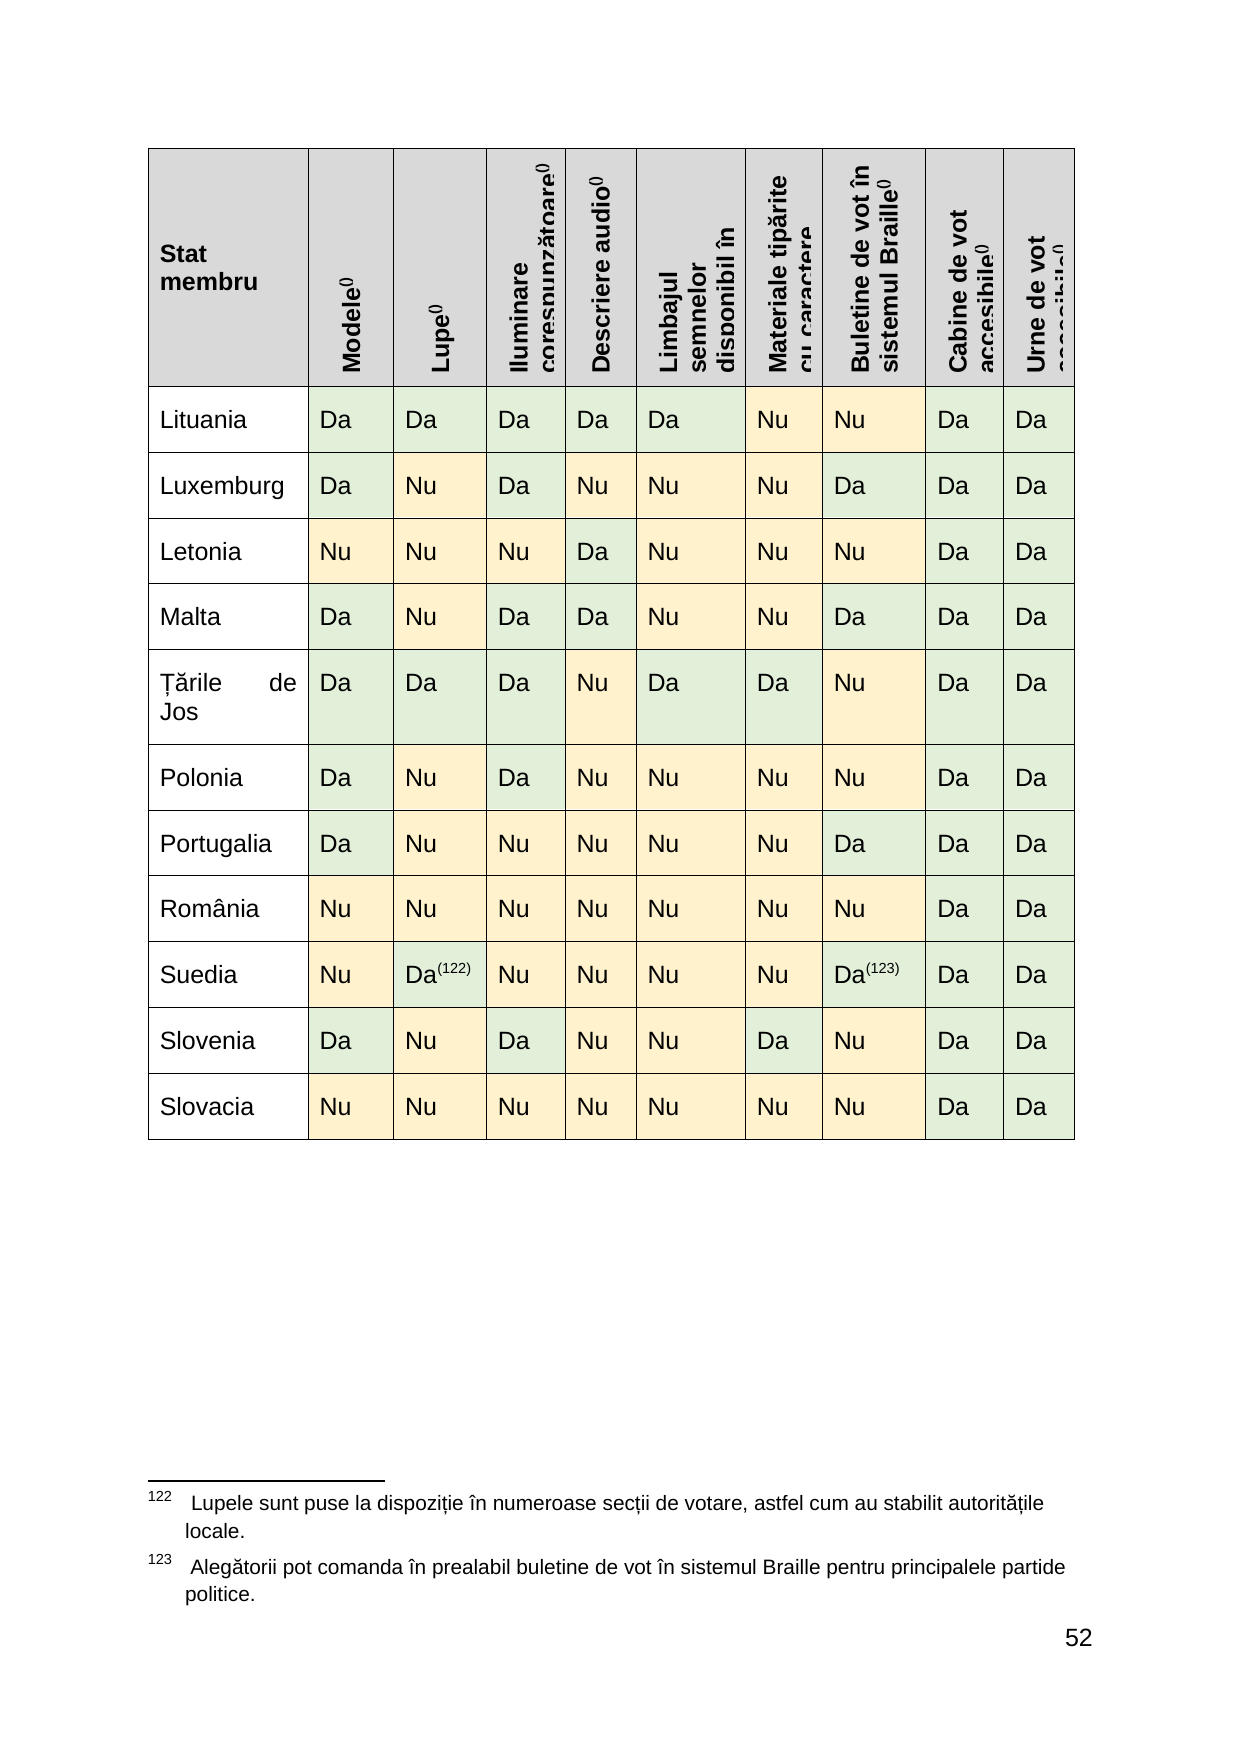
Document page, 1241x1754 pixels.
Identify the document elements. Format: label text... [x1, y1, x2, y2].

table_cell Da [1004, 453, 1074, 517]
table_cell Da [1004, 1074, 1074, 1139]
table_cell Nu [394, 811, 486, 875]
table_cell Nu [566, 1008, 636, 1073]
table_cell Nu [566, 942, 636, 1007]
table_header Buletine de vot în sistemul Braille() [823, 149, 925, 386]
table_cell Slovacia [149, 1074, 308, 1139]
table_cell Da [926, 519, 1003, 583]
table_cell Nu [309, 519, 393, 583]
table_cell România [149, 876, 308, 941]
table_cell Nu [566, 745, 636, 809]
table_cell Nu [637, 519, 745, 583]
table_cell Slovenia [149, 1008, 308, 1073]
table_cell Da [1004, 650, 1074, 744]
table_cell Nu [566, 876, 636, 941]
table_cell Da [487, 584, 565, 649]
table_cell Nu [309, 942, 393, 1007]
table_cell Nu [746, 1074, 822, 1139]
table_cell Da [309, 650, 393, 744]
table_cell Nu [394, 1074, 486, 1139]
table_header Urne de vot accesibile() [1004, 149, 1074, 386]
table_cell Da [926, 942, 1003, 1007]
table_cell Da [823, 811, 925, 875]
table_cell Letonia [149, 519, 308, 583]
table_cell Nu [823, 1008, 925, 1073]
table_cell Da [309, 387, 393, 452]
table_header Lupe() [394, 149, 486, 386]
table_cell Nu [487, 1074, 565, 1139]
table_cell Da [1004, 1008, 1074, 1073]
table_cell Da [926, 745, 1003, 809]
table_cell Nu [637, 942, 745, 1007]
table_cell Nu [823, 387, 925, 452]
table_cell Da [309, 1008, 393, 1073]
table_cell Malta [149, 584, 308, 649]
table_cell Nu [309, 1074, 393, 1139]
table_cell Da [926, 650, 1003, 744]
table_cell Da [1004, 519, 1074, 583]
table_cell Nu [637, 1008, 745, 1073]
table_header Cabine de vot accesibile() [926, 149, 1003, 386]
table_cell Da [566, 584, 636, 649]
table_header Modele() [309, 149, 393, 386]
table_header Limbajul semnelor disponibil în secția de votare [637, 149, 745, 386]
table_cell Nu [746, 584, 822, 649]
table_cell Da [487, 650, 565, 744]
table_cell Nu [823, 745, 925, 809]
table_cell Nu [394, 519, 486, 583]
table_cell Nu [566, 1074, 636, 1139]
table_cell Da [1004, 584, 1074, 649]
table_cell Da [487, 453, 565, 517]
table_cell Da [1004, 942, 1074, 1007]
table_cell Nu [823, 650, 925, 744]
table_cell Nu [746, 876, 822, 941]
table_cell Da [926, 1074, 1003, 1139]
table_cell Da [637, 650, 745, 744]
table_cell Nu [746, 387, 822, 452]
table_cell Da [1004, 876, 1074, 941]
table_cell Da [637, 387, 745, 452]
table_cell Da [309, 584, 393, 649]
table_cell Nu [566, 811, 636, 875]
table_cell Da [823, 584, 925, 649]
table_cell Nu [394, 584, 486, 649]
table_cell Nu [637, 584, 745, 649]
table_cell Nu [394, 876, 486, 941]
table_cell Nu [637, 811, 745, 875]
table_cell Da [1004, 811, 1074, 875]
table_cell Nu [746, 519, 822, 583]
table_cell Da [566, 387, 636, 452]
table_cell Da [926, 584, 1003, 649]
table_header Descriere audio() [566, 149, 636, 386]
table_cell Țările de Jos [149, 650, 308, 744]
table_cell Da() [823, 942, 925, 1007]
table_cell Da [746, 1008, 822, 1073]
table_cell Nu [394, 745, 486, 809]
table_cell Da [394, 387, 486, 452]
table_cell Portugalia [149, 811, 308, 875]
table_cell Da [309, 745, 393, 809]
table_cell Da [926, 387, 1003, 452]
table_cell Da [1004, 387, 1074, 452]
table_cell Lituania [149, 387, 308, 452]
table_cell Nu [487, 519, 565, 583]
table_cell Nu [394, 1008, 486, 1073]
table_cell Nu [637, 876, 745, 941]
table_cell Nu [637, 453, 745, 517]
table_header Stat membru [149, 149, 308, 386]
table_cell Da() [394, 942, 486, 1007]
table_cell Nu [566, 453, 636, 517]
table_cell Da [746, 650, 822, 744]
table_cell Luxemburg [149, 453, 308, 517]
table_cell Suedia [149, 942, 308, 1007]
table_cell Da [566, 519, 636, 583]
table_cell Da [823, 453, 925, 517]
table_cell Nu [487, 811, 565, 875]
table_cell Da [487, 387, 565, 452]
table_cell Nu [823, 519, 925, 583]
table_cell Nu [746, 811, 822, 875]
table_cell Da [487, 745, 565, 809]
table_cell Nu [746, 942, 822, 1007]
table_cell Nu [637, 745, 745, 809]
table_cell Nu [309, 876, 393, 941]
table_cell Nu [487, 876, 565, 941]
table_cell Nu [487, 942, 565, 1007]
table_header Materiale tipărite cu caractere mari() [746, 149, 822, 386]
table_cell Da [926, 453, 1003, 517]
table_cell Da [926, 811, 1003, 875]
table_cell Nu [823, 876, 925, 941]
table_cell Polonia [149, 745, 308, 809]
table_cell Da [394, 650, 486, 744]
table_cell Nu [637, 1074, 745, 1139]
table_cell Nu [746, 453, 822, 517]
table_cell Da [1004, 745, 1074, 809]
table_cell Da [309, 811, 393, 875]
table_cell Nu [566, 650, 636, 744]
table_cell Da [309, 453, 393, 517]
table_cell Nu [394, 453, 486, 517]
table_cell Nu [823, 1074, 925, 1139]
table_cell Nu [746, 745, 822, 809]
table_cell Da [926, 876, 1003, 941]
table_cell Da [926, 1008, 1003, 1073]
table_header Iluminare corespunzătoare() [487, 149, 565, 386]
table_cell Da [487, 1008, 565, 1073]
